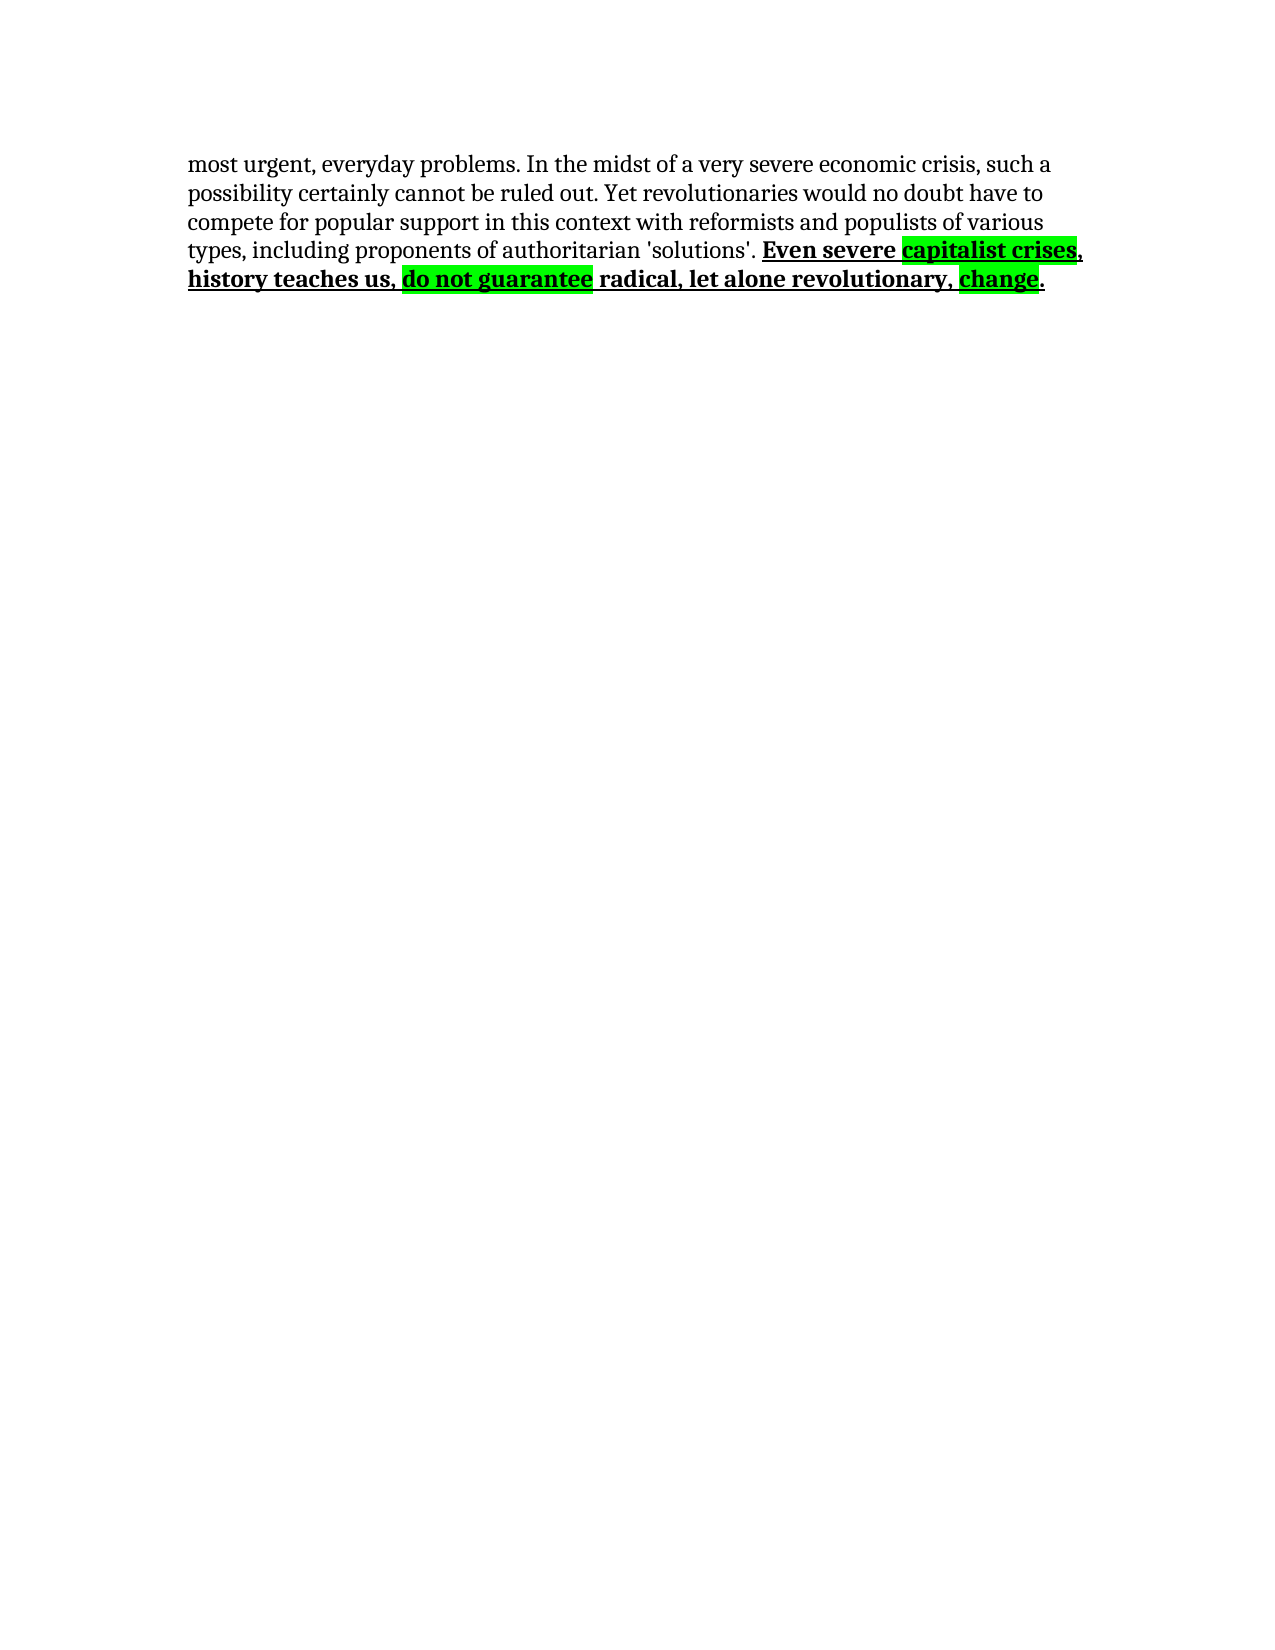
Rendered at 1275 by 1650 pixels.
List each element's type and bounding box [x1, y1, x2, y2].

text [187, 150, 1087, 294]
